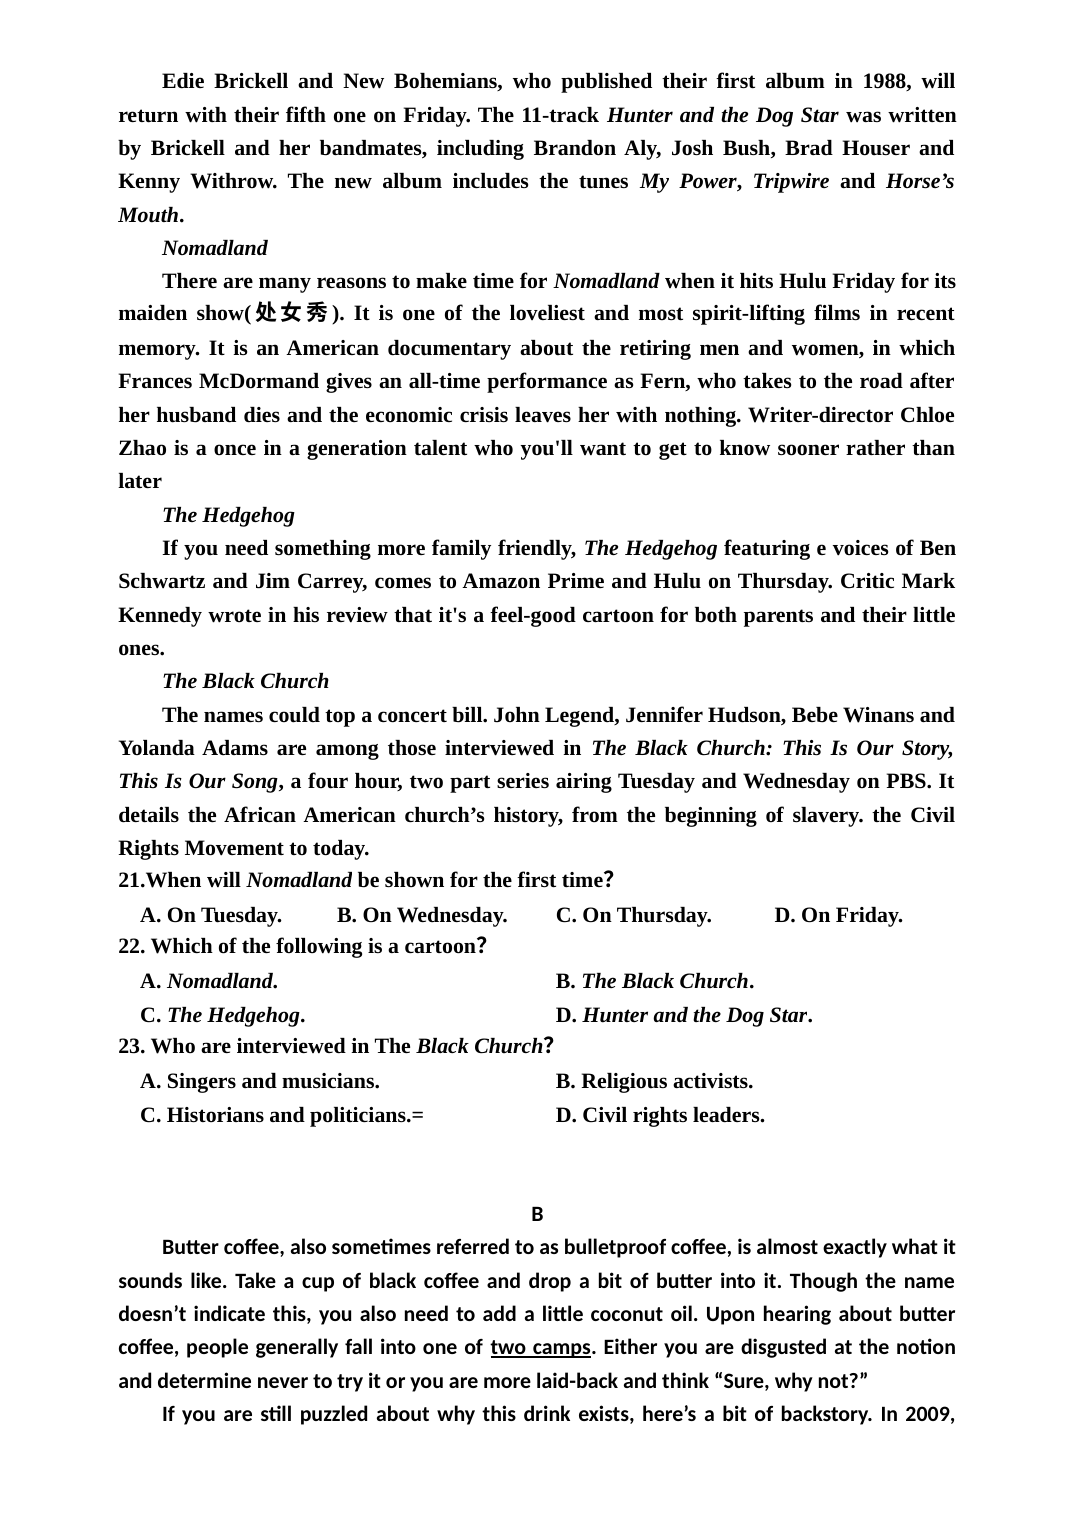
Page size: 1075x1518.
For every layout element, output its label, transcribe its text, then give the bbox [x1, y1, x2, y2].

text The Hedgehog [118, 493, 957, 527]
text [118, 1393, 957, 1427]
text The names could top a concert bill. John Legend, Jennifer Hudson, Bebe Winans and Yolanda Adams are among those interviewed in The Black Church: This Is Our Story, This Is Our Song, a four hour, two part series airing Tuesday and Wednesday on PBS. It details the African American church’s history, from the beginning of slavery. the Civil Rights Movement to today. [118, 693, 957, 860]
text Butter coffee, also sometimes referred to as bulletproof coffee, is almost exactly what it sounds like. Take a cup of black coffee and drop a bit of butter into it. Though the name doesn’t indicate this, you also need to add a little coconut oil. Upon hearing about butter coffee, people generally fall into one of two camps. Either you are disgusted at the notion and determine never to try it or you are more laid-back and think “Sure, why not?” [118, 1227, 957, 1393]
text A. On Tuesday. B. On Wednesday. C. On Thursday. D. On Friday. [118, 893, 957, 927]
text C. The Hedgehog. D. Hunter and the Dog Star. [118, 993, 957, 1027]
text 22. Which of the following is a cartoon？ [118, 927, 957, 960]
text There are many reasons to make time for Nomadland when it hits Hulu Friday for its maiden show(处女秀). It is one of the loveliest and most spirit-lifting films in recent memory. It is an American documentary about the retiring men and women, in which Frances McDormand gives an all-time performance as Fern, who takes to the road after her husband dies and the economic crisis leaves her with nothing. Writer-director Chloe Zhao is a once in a generation talent who you'll want to get to know sooner rather than later [118, 260, 957, 493]
text B [118, 1193, 957, 1227]
text C. Historians and politicians.= D. Civil rights leaders. [118, 1093, 957, 1127]
text 21.When will Nomadland be shown for the first time？ [118, 860, 957, 893]
text Nomadland [118, 227, 957, 260]
text If you need something more family friendly, The Hedgehog featuring e voices of Ben Schwartz and Jim Carrey, comes to Amazon Prime and Hulu on Thursday. Critic Mark Kennedy wrote in his review that it's a feel-good cartoon for both parents and their little ones. [118, 527, 957, 660]
text A. Nomadland. B. The Black Church. [118, 960, 957, 993]
text A. Singers and musicians. B. Religious activists. [118, 1060, 957, 1093]
text The Black Church [118, 660, 957, 693]
text 23. Who are interviewed in The Black Church？ [118, 1027, 957, 1060]
text Edie Brickell and New Bohemians, who published their first album in 1988, will return with their fifth one on Friday. The 11-track Hunter and the Dog Star was written by Brickell and her bandmates, including Brandon Aly, Josh Bush, Brad Houser and Kenny Withrow. The new album includes the tunes My Power, Tripwire and Horse’s Mouth. [118, 60, 957, 227]
